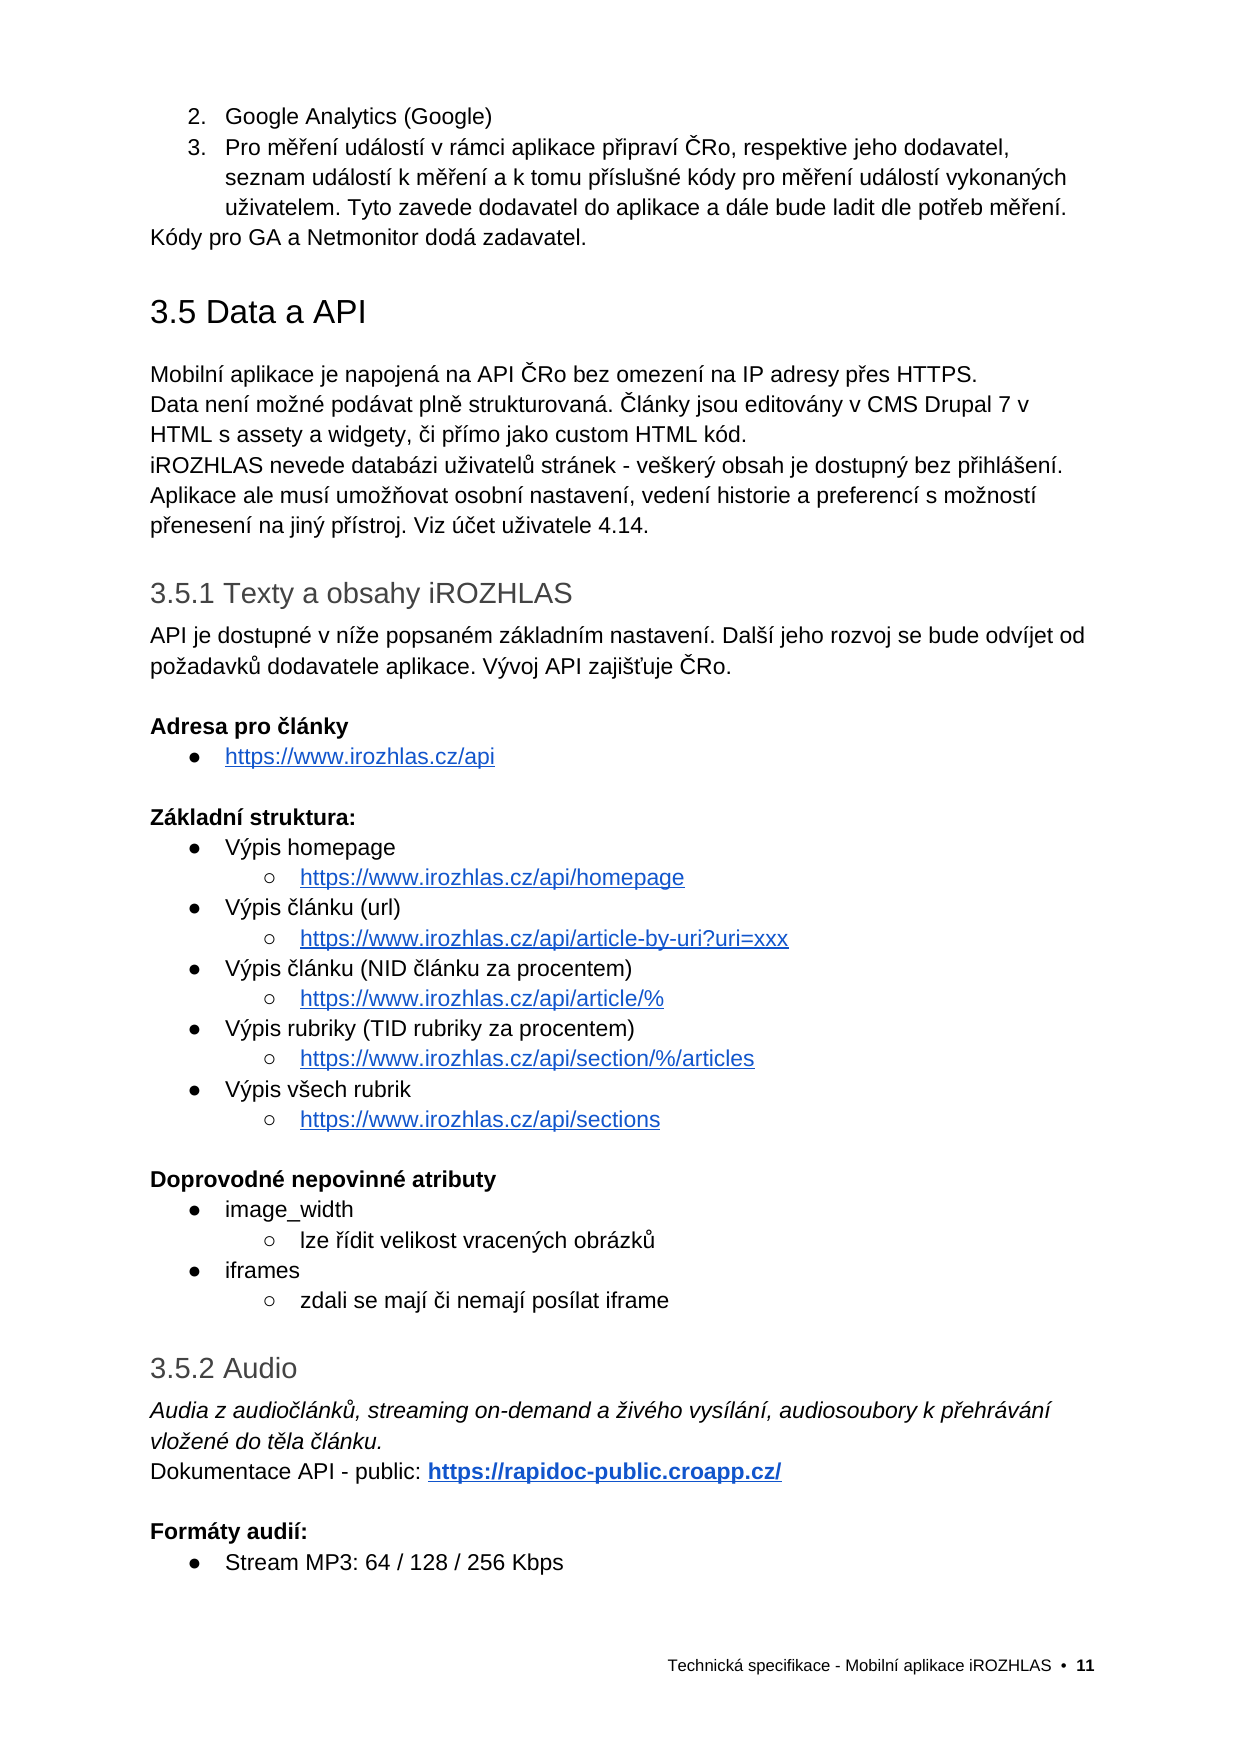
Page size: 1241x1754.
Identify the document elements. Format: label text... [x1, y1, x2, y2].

text Audia z audiočlánků, streaming on-demand a živého vysílání, audiosoubory k přehrávání vložené do těla článku. [150, 1397, 1094, 1454]
list https://www.irozhlas.cz/api/homepage [262, 864, 1094, 891]
text Základní struktura: [150, 804, 1094, 830]
subtitle 3.5.1 Texty a obsahy iROZHLAS [150, 576, 1094, 609]
text Mobilní aplikace je napojená na API ČRo bez omezení na IP adresy přes HTTPS. [150, 361, 1094, 387]
text Dokumentace API - public: https://rapidoc-public.croapp.cz/ [150, 1458, 1094, 1484]
list Google Analytics (Google) [187, 103, 1094, 130]
list https://www.irozhlas.cz/api/section/%/articles [262, 1045, 1094, 1072]
list Pro měření událostí v rámci aplikace připraví ČRo, respektive jeho dodavatel, seznam událostí k měření a k tomu příslušné kódy pro měření událostí vykonaných uživatelem. Tyto zavede dodavatel do aplikace a dále bude ladit dle potřeb měření. [187, 133, 1094, 220]
list image_width [187, 1196, 1094, 1223]
list https://www.irozhlas.cz/api/sections [262, 1106, 1094, 1132]
list Výpis rubriky (TID rubriky za procentem) [187, 1015, 1094, 1042]
text Adresa pro články [150, 713, 1094, 739]
text Formáty audií: [150, 1518, 1094, 1545]
list Výpis homepage [187, 834, 1094, 860]
text Data není možné podávat plně strukturovaná. Články jsou editovány v CMS Drupal 7 v HTML s assety a widgety, či přímo jako custom HTML kód. [150, 391, 1094, 448]
list https://www.irozhlas.cz/api/article/% [262, 985, 1094, 1011]
list Stream MP3: 64 / 128 / 256 Kbps [187, 1548, 1094, 1575]
subtitle 3.5.2 Audio [150, 1351, 1094, 1384]
list iframes [187, 1257, 1094, 1283]
subtitle 3.5 Data a API [150, 292, 1094, 330]
text Kódy pro GA a Netmonitor dodá zadavatel. [150, 224, 1094, 251]
list https://www.irozhlas.cz/api/article-by-uri?uri=xxx [262, 924, 1094, 951]
list zdali se mají či nemají posílat iframe [262, 1287, 1094, 1313]
list Výpis článku (url) [187, 894, 1094, 921]
list lze řídit velikost vracených obrázků [262, 1227, 1094, 1253]
text Doprovodné nepovinné atributy [150, 1166, 1094, 1193]
list https://www.irozhlas.cz/api [187, 743, 1094, 770]
text iROZHLAS nevede databázi uživatelů stránek - veškerý obsah je dostupný bez přihlášení. Aplikace ale musí umožňovat osobní nastavení, vedení historie a preferencí s možností přenesení na jiný přístroj. Viz účet uživatele 4.14. [150, 452, 1094, 538]
text API je dostupné v níže popsaném základním nastavení. Další jeho rozvoj se bude odvíjet od požadavků dodavatele aplikace. Vývoj API zajišťuje ČRo. [150, 622, 1094, 679]
list Výpis všech rubrik [187, 1076, 1094, 1102]
list Výpis článku (NID článku za procentem) [187, 955, 1094, 981]
